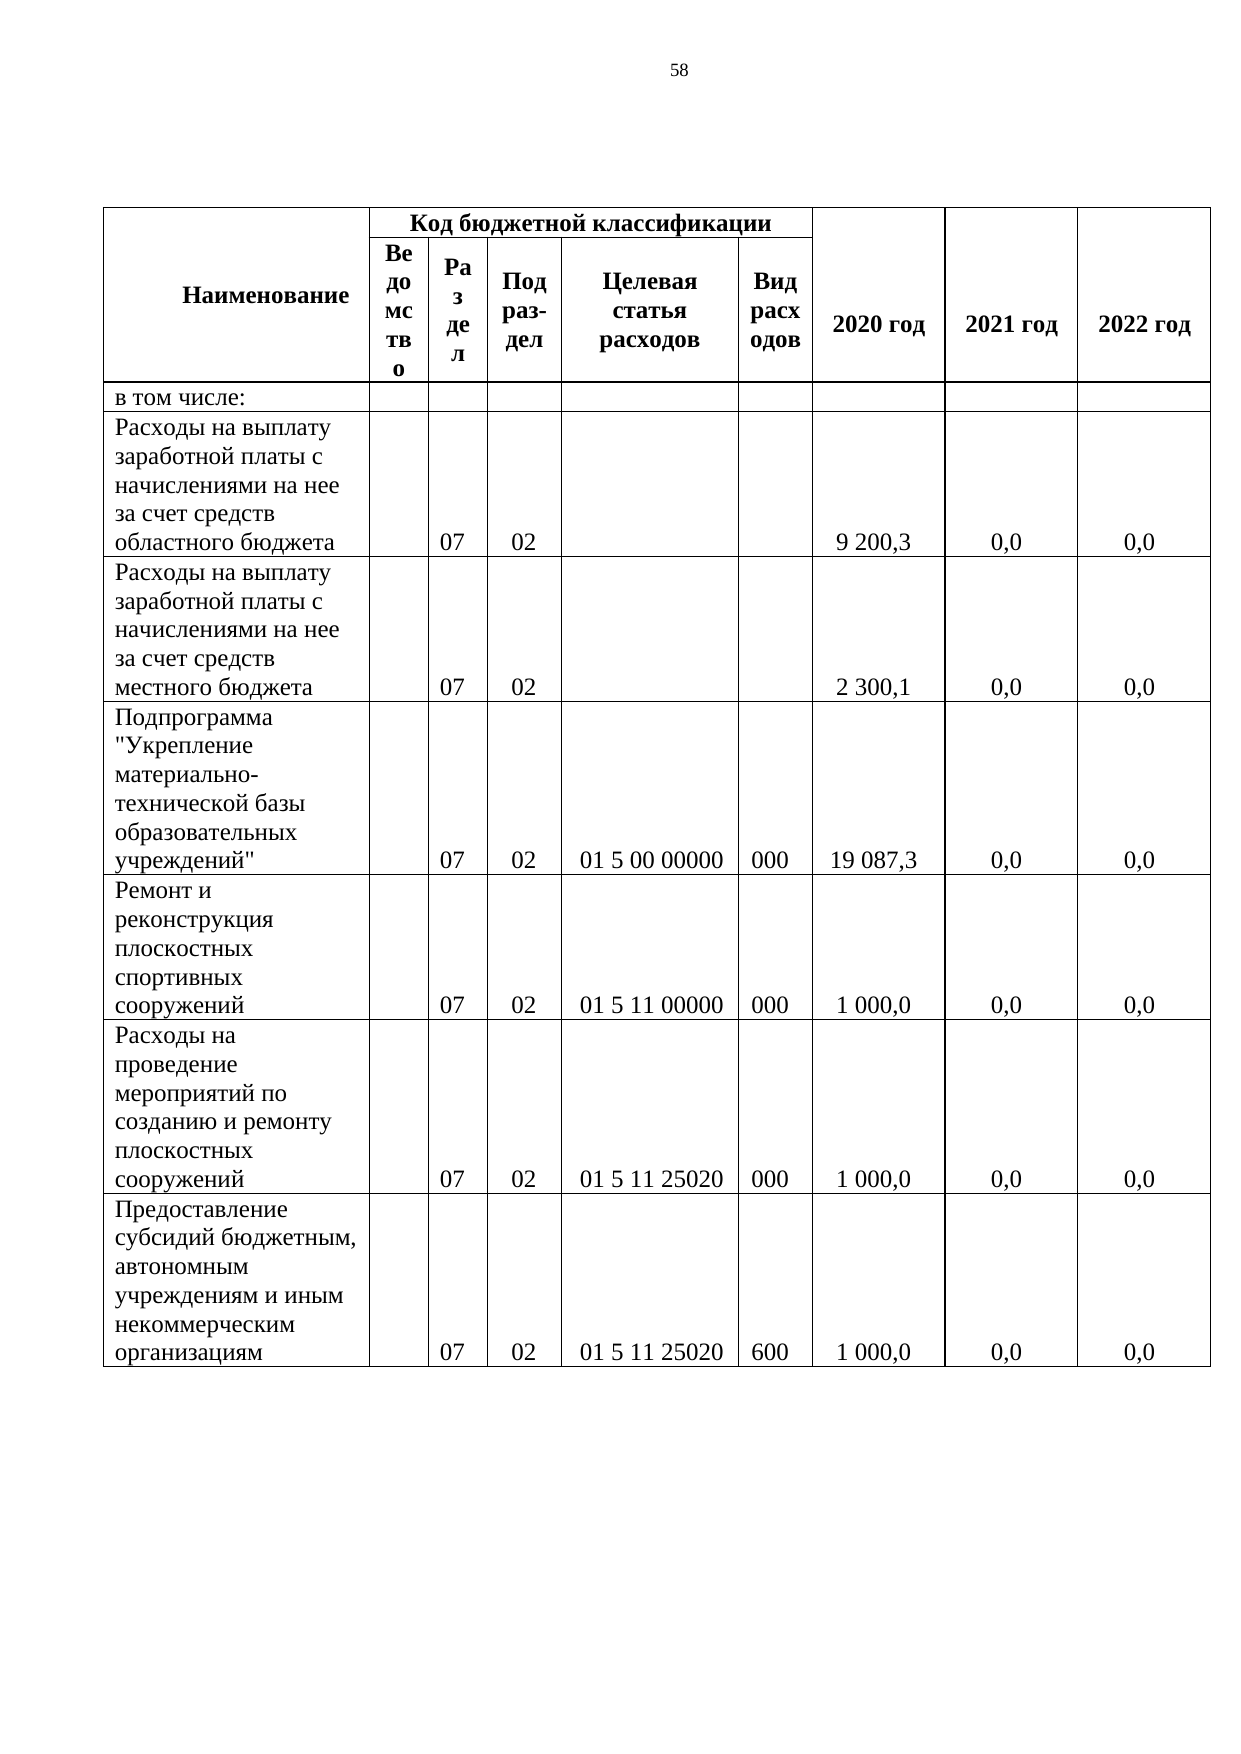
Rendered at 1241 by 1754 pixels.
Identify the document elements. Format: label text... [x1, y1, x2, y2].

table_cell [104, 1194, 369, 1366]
table_cell Целевая статья расходов [562, 238, 738, 381]
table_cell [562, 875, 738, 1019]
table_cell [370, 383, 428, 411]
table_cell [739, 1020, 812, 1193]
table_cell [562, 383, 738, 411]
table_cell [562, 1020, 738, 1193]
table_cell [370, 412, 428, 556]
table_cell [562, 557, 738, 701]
table_cell Ведомство [370, 238, 428, 381]
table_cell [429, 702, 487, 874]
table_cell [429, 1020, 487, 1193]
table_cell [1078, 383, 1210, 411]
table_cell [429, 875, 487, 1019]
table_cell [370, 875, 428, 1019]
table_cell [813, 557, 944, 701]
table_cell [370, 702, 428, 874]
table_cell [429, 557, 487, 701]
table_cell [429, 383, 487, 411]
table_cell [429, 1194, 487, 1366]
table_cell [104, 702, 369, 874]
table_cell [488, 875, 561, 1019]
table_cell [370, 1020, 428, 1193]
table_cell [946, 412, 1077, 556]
table_header 2021 год [946, 208, 1077, 381]
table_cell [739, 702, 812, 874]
table_header 2020 год [813, 208, 944, 381]
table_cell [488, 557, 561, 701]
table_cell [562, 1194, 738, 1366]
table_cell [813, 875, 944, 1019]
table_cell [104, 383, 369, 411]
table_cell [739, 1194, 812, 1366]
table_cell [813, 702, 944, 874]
table_header Наименование [104, 208, 369, 381]
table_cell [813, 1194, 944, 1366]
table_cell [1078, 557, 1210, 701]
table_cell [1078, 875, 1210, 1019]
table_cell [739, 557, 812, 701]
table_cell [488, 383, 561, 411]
table_header Код бюджетной классификации [370, 208, 812, 237]
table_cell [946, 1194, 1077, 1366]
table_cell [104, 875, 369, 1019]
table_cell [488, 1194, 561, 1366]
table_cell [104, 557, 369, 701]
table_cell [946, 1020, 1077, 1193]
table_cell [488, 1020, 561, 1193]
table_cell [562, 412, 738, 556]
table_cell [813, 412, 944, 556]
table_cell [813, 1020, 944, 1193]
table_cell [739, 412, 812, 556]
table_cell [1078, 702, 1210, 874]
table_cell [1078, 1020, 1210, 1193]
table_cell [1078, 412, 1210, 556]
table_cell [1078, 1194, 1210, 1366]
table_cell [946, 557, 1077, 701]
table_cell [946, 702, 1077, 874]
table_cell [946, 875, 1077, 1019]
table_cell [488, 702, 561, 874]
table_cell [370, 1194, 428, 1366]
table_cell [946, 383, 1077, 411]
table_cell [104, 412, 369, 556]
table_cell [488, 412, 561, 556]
table_header 2022 год [1078, 208, 1210, 381]
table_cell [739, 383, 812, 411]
table_cell Раз дел [429, 238, 487, 381]
table_cell Подраз-дел [488, 238, 561, 381]
table_cell Вид расходов [739, 238, 812, 381]
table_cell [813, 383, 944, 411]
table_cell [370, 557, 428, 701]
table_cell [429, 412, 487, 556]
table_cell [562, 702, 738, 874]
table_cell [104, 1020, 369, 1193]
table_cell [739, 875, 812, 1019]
